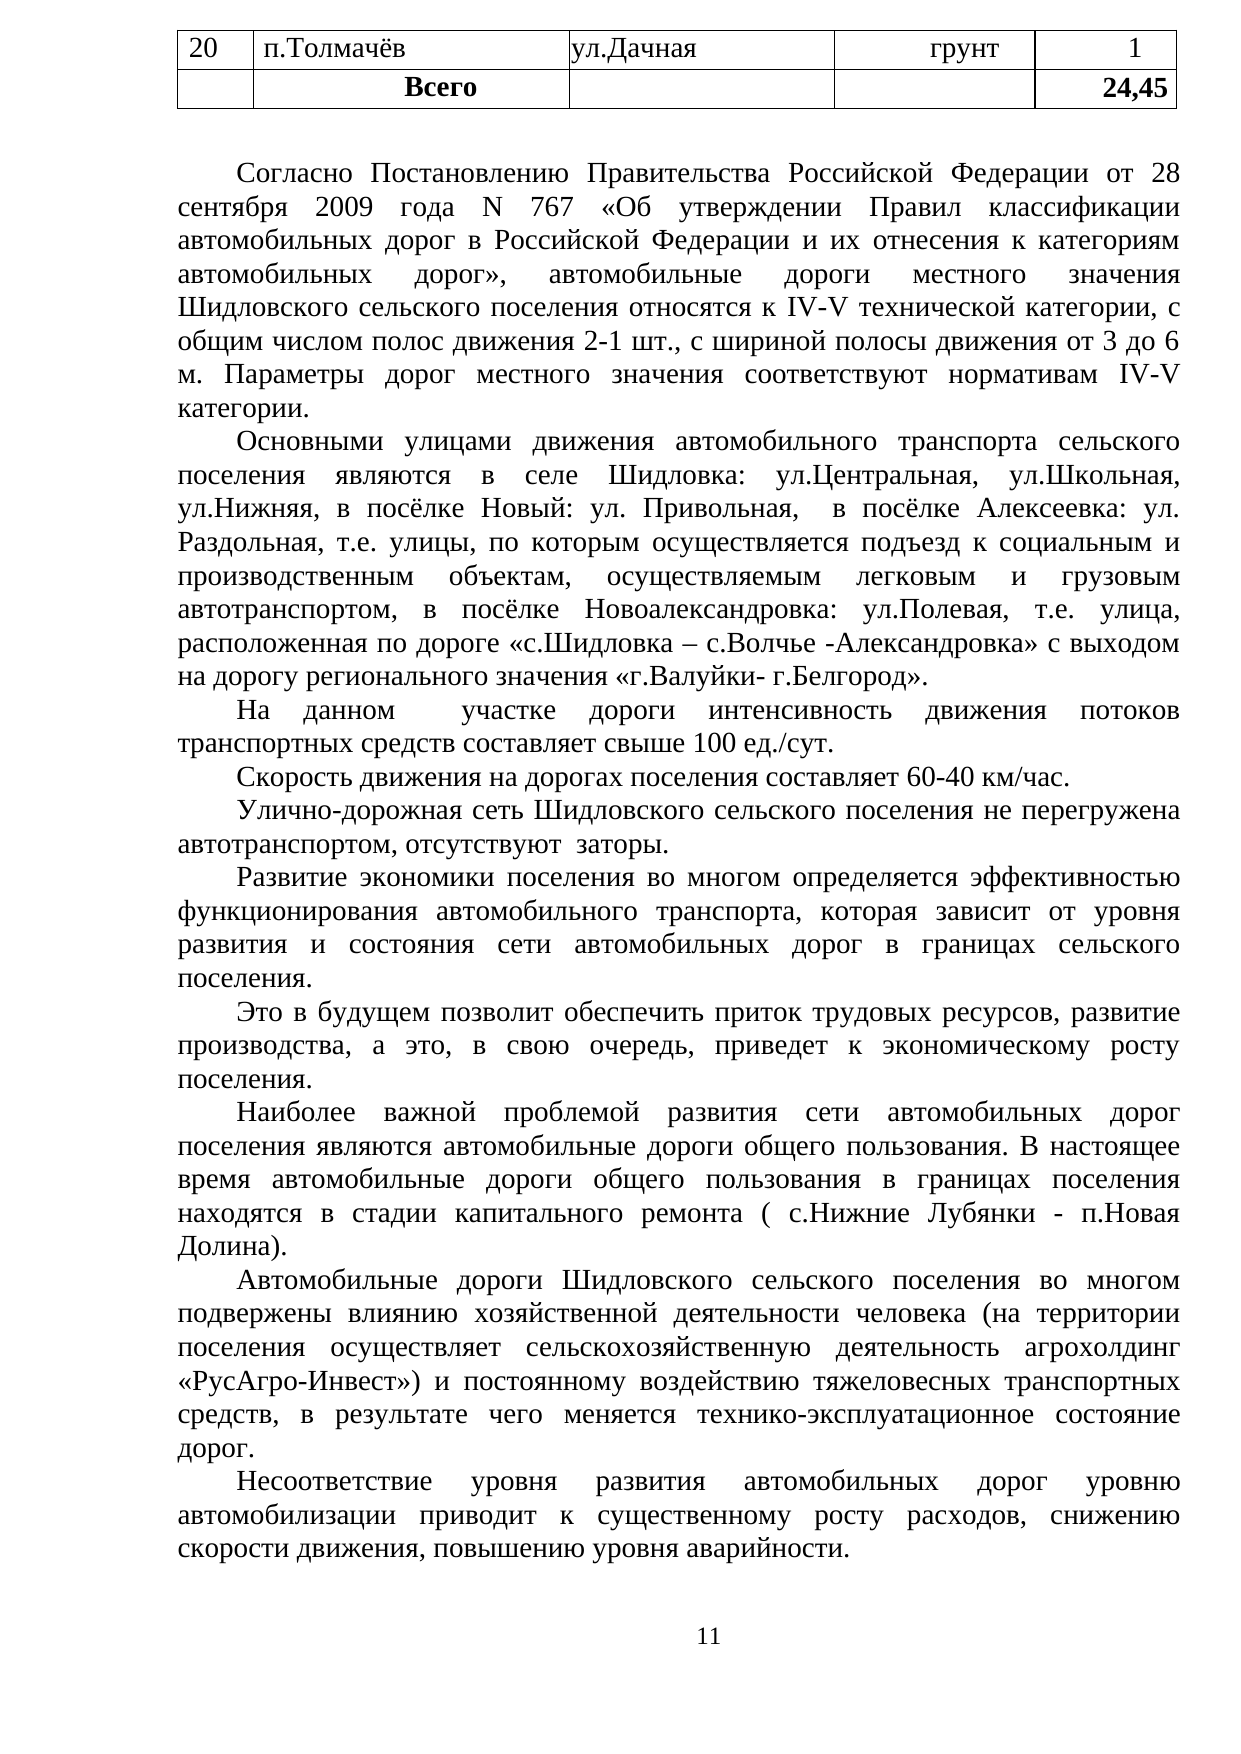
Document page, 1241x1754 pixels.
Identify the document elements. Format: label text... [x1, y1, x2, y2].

table_cell 20 [178, 31, 253, 68]
text Основными улицами движения автомобильного транспорта сельского поселения являются в селе Шидловка: ул.Центральная, ул.Школьная, ул.Нижняя, в посёлке Новый: ул. Привольная, в посёлке Алексеевка: ул. Раздольная, т.е. улицы, по которым осуществляется подъезд к социальным и производственным объектам, осуществляемым легковым и грузовым автотранспортом, в посёлке Новоалександровка: ул.Полевая, т.е. улица, расположенная по дороге «с.Шидловка – с.Волчье -Александровка» с выходом на дорогу регионального значения «г.Валуйки- г.Белгород». [177, 423, 1181, 692]
text Несоответствие уровня развития автомобильных дорог уровню автомобилизации приводит к существенному росту расходов, снижению скорости движения, повышению уровня аварийности. [177, 1463, 1181, 1564]
text Наиболее важной проблемой развития сети автомобильных дорог поселения являются автомобильные дороги общего пользования. В настоящее время автомобильные дороги общего пользования в границах поселения находятся в стадии капитального ремонта ( с.Нижние Лубянки - п.Новая Долина). [177, 1094, 1181, 1262]
text Согласно Постановлению Правительства Российской Федерации от 28 сентября 2009 года N 767 «Об утверждении Правил классификации автомобильных дорог в Российской Федерации и их отнесения к категориям автомобильных дорог», автомобильные дороги местного значения Шидловского сельского поселения относятся к IV-V технической категории, с общим числом полос движения 2-1 шт., с шириной полосы движения от 3 до 6 м. Параметры дорог местного значения соответствуют нормативам IV-V категории. [177, 155, 1181, 423]
table_cell Всего [254, 70, 569, 108]
table_cell [570, 70, 834, 108]
text Улично-дорожная сеть Шидловского сельского поселения не перегружена автотранспортом, отсутствуют заторы. [177, 792, 1181, 859]
text Автомобильные дороги Шидловского сельского поселения во многом подвержены влиянию хозяйственной деятельности человека (на территории поселения осуществляет сельскохозяйственную деятельность агрохолдинг «РусАгро-Инвест») и постоянному воздействию тяжеловесных транспортных средств, в результате чего меняется технико-эксплуатационное состояние дорог. [177, 1262, 1181, 1463]
table_cell 24,45 [1036, 70, 1176, 108]
text Скорость движения на дорогах поселения составляет 60-40 км/час. [177, 759, 1181, 792]
text Развитие экономики поселения во многом определяется эффективностью функционирования автомобильного транспорта, которая зависит от уровня развития и состояния сети автомобильных дорог в границах сельского поселения. [177, 859, 1181, 994]
table_cell 1 [1036, 31, 1176, 68]
text На данном участке дороги интенсивность движения потоков транспортных средств составляет свыше 100 ед./сут. [177, 692, 1181, 759]
text Это в будущем позволит обеспечить приток трудовых ресурсов, развитие производства, а это, в свою очередь, приведет к экономическому росту поселения. [177, 994, 1181, 1094]
table_cell п.Толмачёв [254, 31, 569, 68]
table_cell [178, 70, 253, 108]
table_cell ул.Дачная [570, 31, 834, 68]
table_cell грунт [835, 31, 1034, 68]
table_cell [835, 70, 1034, 108]
